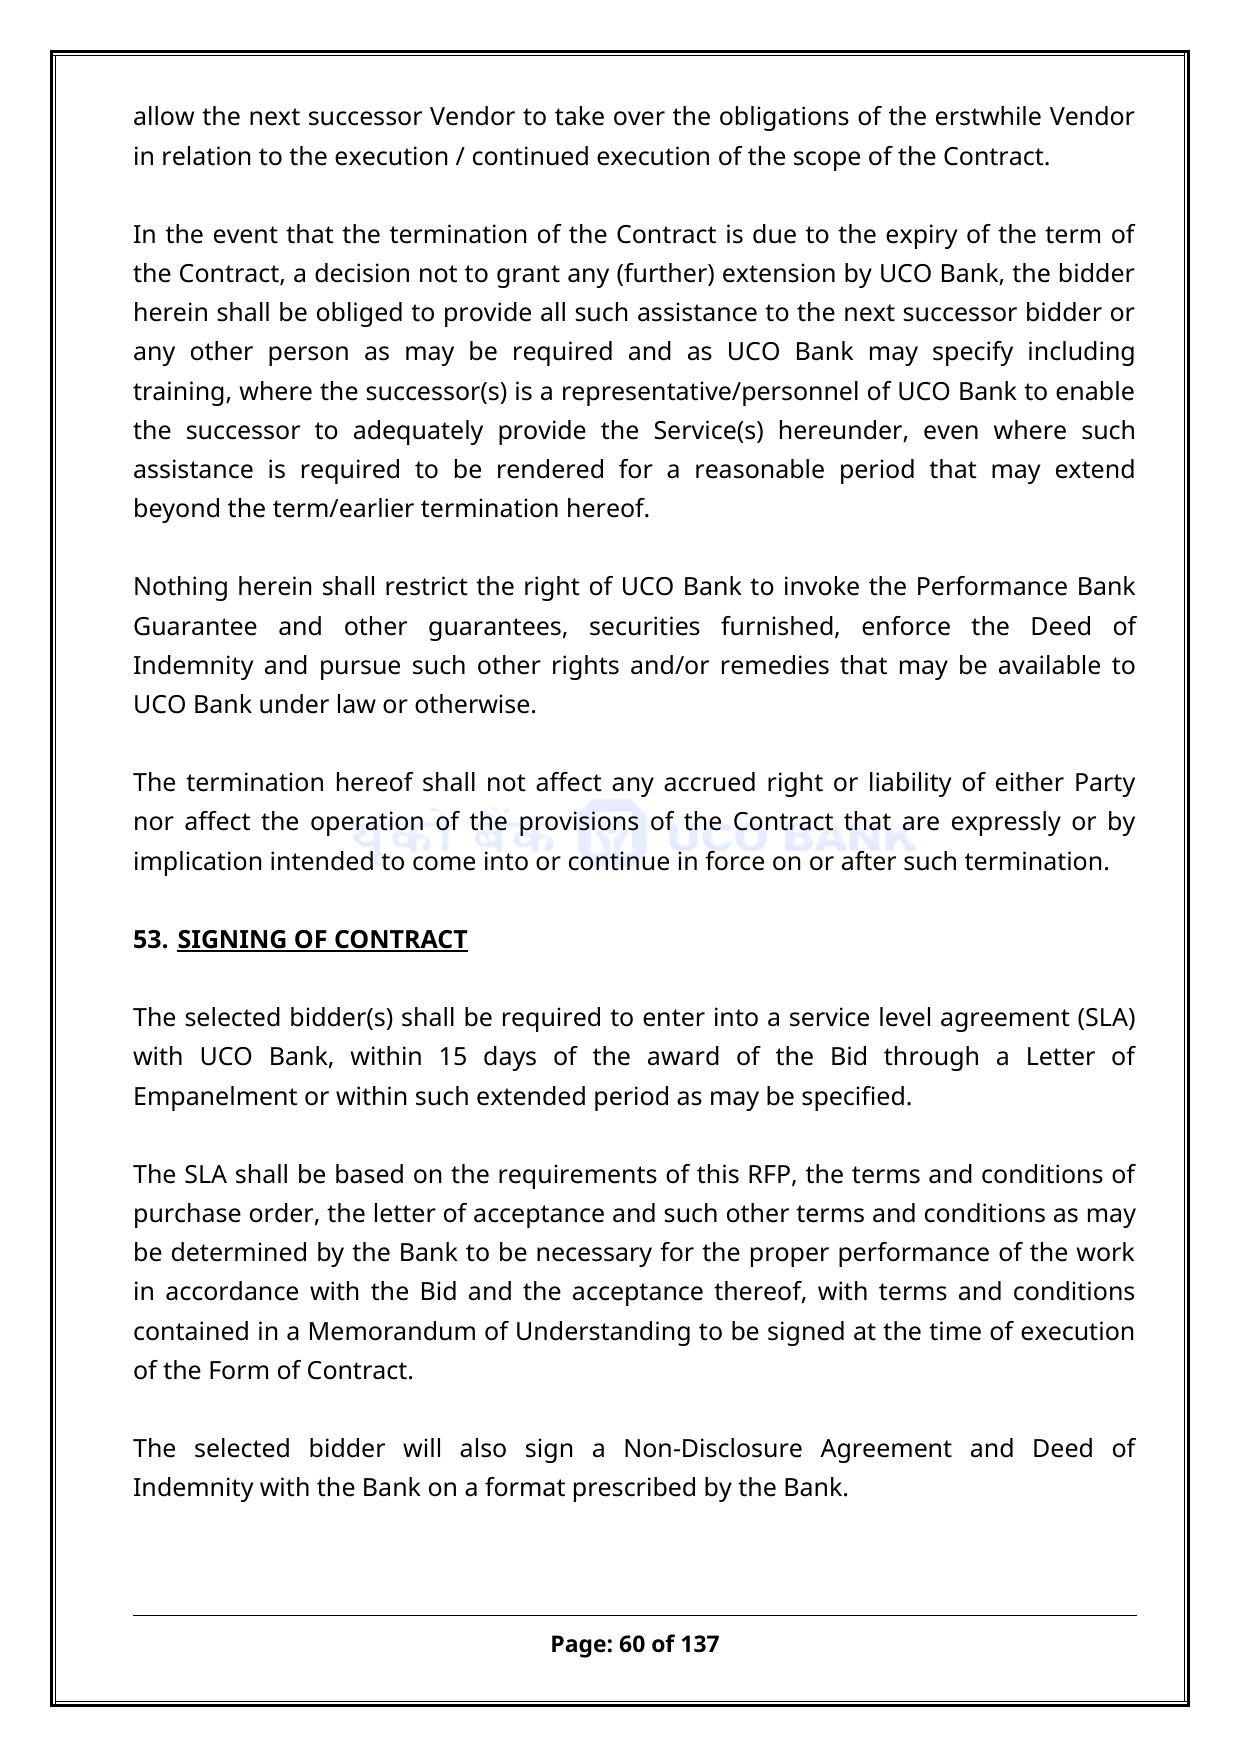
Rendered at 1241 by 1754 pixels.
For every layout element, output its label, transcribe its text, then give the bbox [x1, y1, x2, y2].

list Nothing herein shall restrict the right of UCO Bank to invoke the Performance Bank Guarantee and other guarantees, securities furnished, enforce the Deed of Indemnity and pursue such other rights and/or remedies that may be available to UCO Bank under law or otherwise. [133, 569, 1137, 721]
list In the event that the termination of the Contract is due to the expiry of the term of the Contract, a decision not to grant any (further) extension by UCO Bank, the bidder herein shall be obliged to provide all such assistance to the next successor bidder or any other person as may be required and as UCO Bank may specify including training, where the successor(s) is a representative/personnel of UCO Bank to enable the successor to adequately provide the Service(s) hereunder, even where such assistance is required to be rendered for a reasonable period that may extend beyond the term/earlier termination hereof. [133, 216, 1137, 525]
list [133, 99, 1137, 172]
list The SLA shall be based on the requirements of this RFP, the terms and conditions of purchase order, the letter of acceptance and such other terms and conditions as may be determined by the Bank to be necessary for the proper performance of the work in accordance with the Bid and the acceptance thereof, with terms and conditions contained in a Memorandum of Understanding to be signed at the time of execution of the Form of Contract. [133, 1156, 1137, 1386]
list The selected bidder(s) shall be required to enter into a service level agreement (SLA) with UCO Bank, within 15 days of the award of the Bid through a Letter of Empanelment or within such extended period as may be specified. [133, 1000, 1137, 1112]
list The termination hereof shall not affect any accrued right or liability of either Party nor affect the operation of the provisions of the Contract that are expressly or by implication intended to come into or continue in force on or after such termination. [133, 765, 1137, 877]
list SIGNING OF CONTRACT [133, 921, 1137, 956]
list The selected bidder will also sign a Non-Disclosure Agreement and Deed of Indemnity with the Bank on a format prescribed by the Bank. [133, 1431, 1137, 1504]
